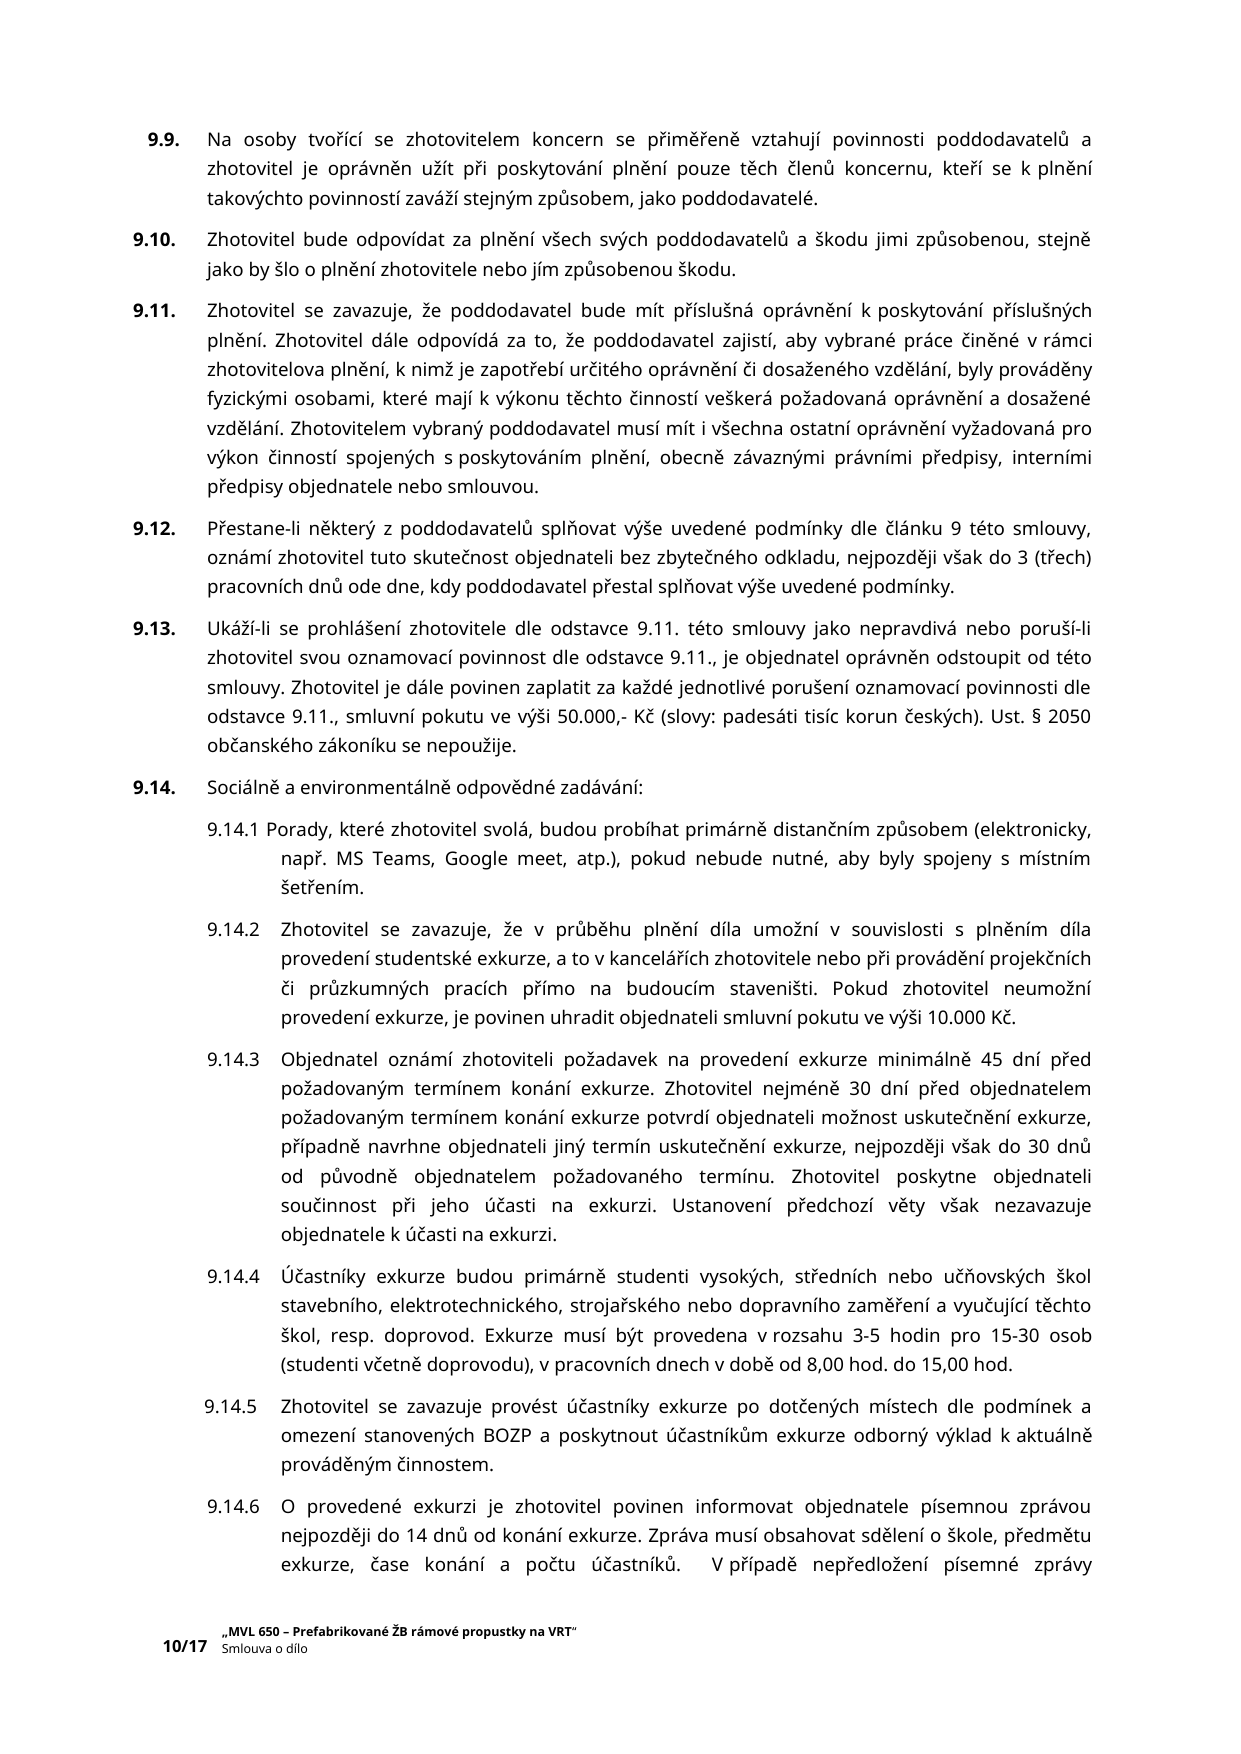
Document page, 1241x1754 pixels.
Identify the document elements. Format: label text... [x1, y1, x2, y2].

text 9.12. Přestane-li některý z poddodavatelů splňovat výše uvedené podmínky dle článku 9 této smlouvy, oznámí zhotovitel tuto skutečnost objednateli bez zbytečného odkladu, nejpozději však do 3 (třech) pracovních dnů ode dne, kdy poddodavatel přestal splňovat výše uvedené podmínky. [133, 515, 1092, 599]
text 9.10. Zhotovitel bude odpovídat za plnění všech svých poddodavatelů a škodu jimi způsobenou, stejně jako by šlo o plnění zhotovitele nebo jím způsobenou škodu. [133, 227, 1092, 281]
text 9.14.1 Porady, které zhotovitel svolá, budou probíhat primárně distančním způsobem (elektronicky, např. MS Teams, Google meet, atp.), pokud nebude nutné, aby byly spojeny s místním šetřením. [207, 816, 1092, 900]
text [207, 1493, 1092, 1577]
text 9.14.4 Účastníky exkurze budou primárně studenti vysokých, středních nebo učňovských škol stavebního, elektrotechnického, strojařského nebo dopravního zaměření a vyučující těchto škol, resp. doprovod. Exkurze musí být provedena v rozsahu 3-5 hodin pro 15-30 osob (studenti včetně doprovodu), v pracovních dnech v době od 8,00 hod. do 15,00 hod. [207, 1263, 1092, 1377]
text 9.11. Zhotovitel se zavazuje, že poddodavatel bude mít příslušná oprávnění k poskytování příslušných plnění. Zhotovitel dále odpovídá za to, že poddodavatel zajistí, aby vybrané práce činěné v rámci zhotovitelova plnění, k nimž je zapotřebí určitého oprávnění či dosaženého vzdělání, byly prováděny fyzickými osobami, které mají k výkonu těchto činností veškerá požadovaná oprávnění a dosažené vzdělání. Zhotovitelem vybraný poddodavatel musí mít i všechna ostatní oprávnění vyžadovaná pro výkon činností spojených s poskytováním plnění, obecně závaznými právními předpisy, interními předpisy objednatele nebo smlouvou. [133, 298, 1092, 499]
text 9.14.5 Zhotovitel se zavazuje provést účastníky exkurze po dotčených místech dle podmínek a omezení stanovených BOZP a poskytnout účastníkům exkurze odborný výklad k aktuálně prováděným činnostem. [204, 1393, 1092, 1477]
text 9.13. Ukáží-li se prohlášení zhotovitele dle odstavce 9.11. této smlouvy jako nepravdivá nebo poruší-li zhotovitel svou oznamovací povinnost dle odstavce 9.11., je objednatel oprávněn odstoupit od této smlouvy. Zhotovitel je dále povinen zaplatit za každé jednotlivé porušení oznamovací povinnosti dle odstavce 9.11., smluvní pokutu ve výši 50.000,- Kč (slovy: padesáti tisíc korun českých). Ust. § 2050 občanského zákoníku se nepoužije. [133, 615, 1092, 758]
text 9.9. Na osoby tvořící se zhotovitelem koncern se přiměřeně vztahují povinnosti poddodavatelů a zhotovitel je oprávněn užít při poskytování plnění pouze těch členů koncernu, kteří se k plnění takovýchto povinností zaváží stejným způsobem, jako poddodavatelé. [148, 126, 1092, 210]
text 9.14. Sociálně a environmentálně odpovědné zadávání: [133, 774, 1092, 800]
text 9.14.2 Zhotovitel se zavazuje, že v průběhu plnění díla umožní v souvislosti s plněním díla provedení studentské exkurze, a to v kancelářích zhotovitele nebo při provádění projekčních či průzkumných pracích přímo na budoucím staveništi. Pokud zhotovitel neumožní provedení exkurze, je povinen uhradit objednateli smluvní pokutu ve výši 10.000 Kč. [207, 916, 1092, 1030]
text 9.14.3 Objednatel oznámí zhotoviteli požadavek na provedení exkurze minimálně 45 dní před požadovaným termínem konání exkurze. Zhotovitel nejméně 30 dní před objednatelem požadovaným termínem konání exkurze potvrdí objednateli možnost uskutečnění exkurze, případně navrhne objednateli jiný termín uskutečnění exkurze, nejpozději však do 30 dnů od původně objednatelem požadovaného termínu. Zhotovitel poskytne objednateli součinnost při jeho účasti na exkurzi. Ustanovení předchozí věty však nezavazuje objednatele k účasti na exkurzi. [207, 1046, 1092, 1247]
